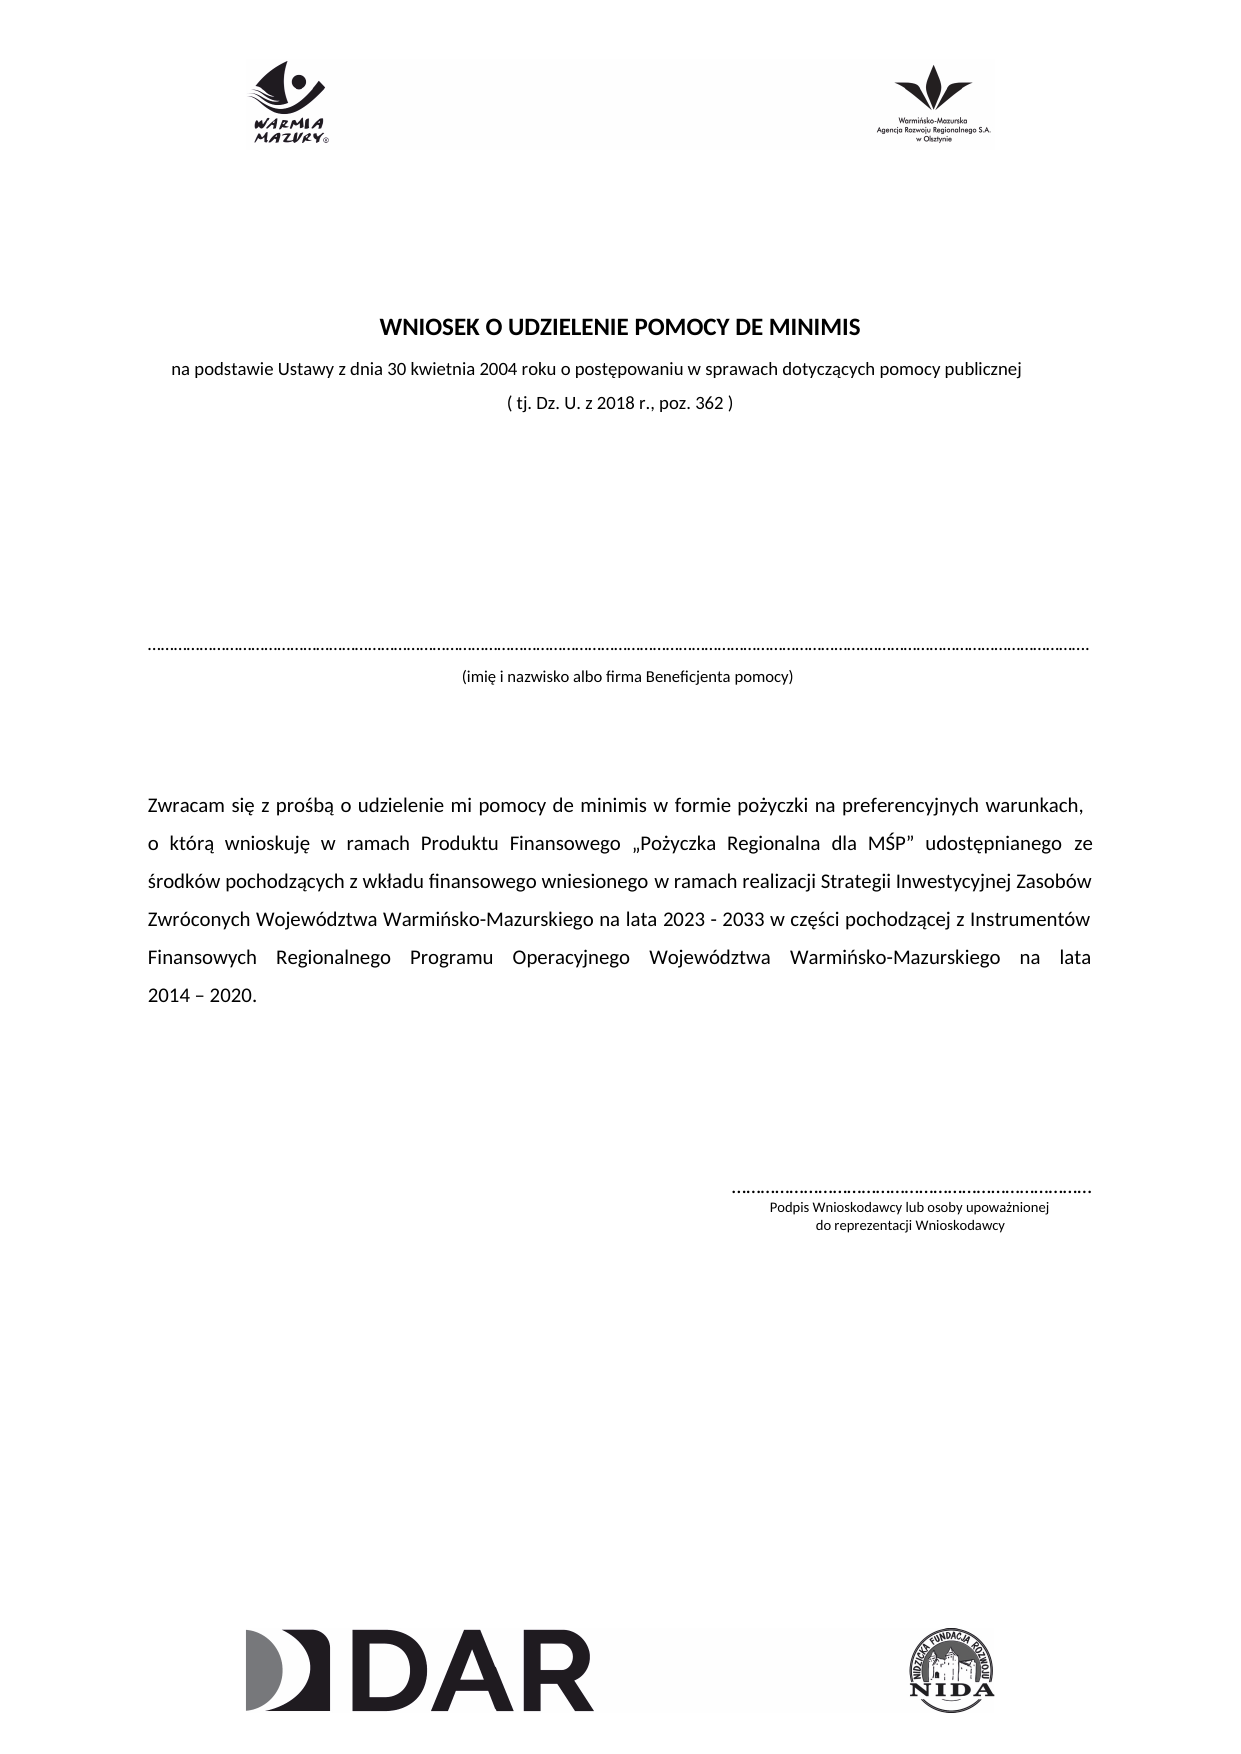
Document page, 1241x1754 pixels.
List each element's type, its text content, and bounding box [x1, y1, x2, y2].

text ………………………………………………………………………………………………………………………………………………….……………………………………………. [148, 632, 1093, 655]
text ………………………………………………………………… [148, 1173, 1093, 1198]
text WNIOSEK O UDZIELENIE POMOCY DE MINIMIS [148, 311, 1093, 342]
text Zwracam się z prośbą o udzielenie mi pomocy de minimis w formie pożyczki na preferencyjnych warunkach, o którą wnioskuję w ramach Produktu Finansowego „Pożyczka Regionalna dla MŚP” udostępnianego ze środków pochodzących z wkładu finansowego wniesionego w ramach realizacji Strategii Inwestycyjnej Zasobów Zwróconych Województwa Warmińsko-Mazurskiego na lata 2023 - 2033 w części pochodzącej z Instrumentów Finansowych Regionalnego Programu Operacyjnego Województwa Warmińsko-Mazurskiego na lata 2014 – 2020. [148, 792, 1093, 1008]
text (imię i nazwisko albo firma Beneficjenta pomocy) [148, 666, 1093, 686]
text Podpis Wnioskodawcy lub osoby upoważnionej [148, 1198, 1093, 1216]
picture [245, 1628, 995, 1713]
text do reprezentacji Wnioskodawcy [148, 1216, 1093, 1234]
picture [245, 59, 995, 150]
text na podstawie Ustawy z dnia 30 kwietnia 2004 roku o postępowaniu w sprawach dotyczących pomocy publicznej ( tj. Dz. U. z 2018 r., poz. 362 ) [148, 357, 1093, 414]
